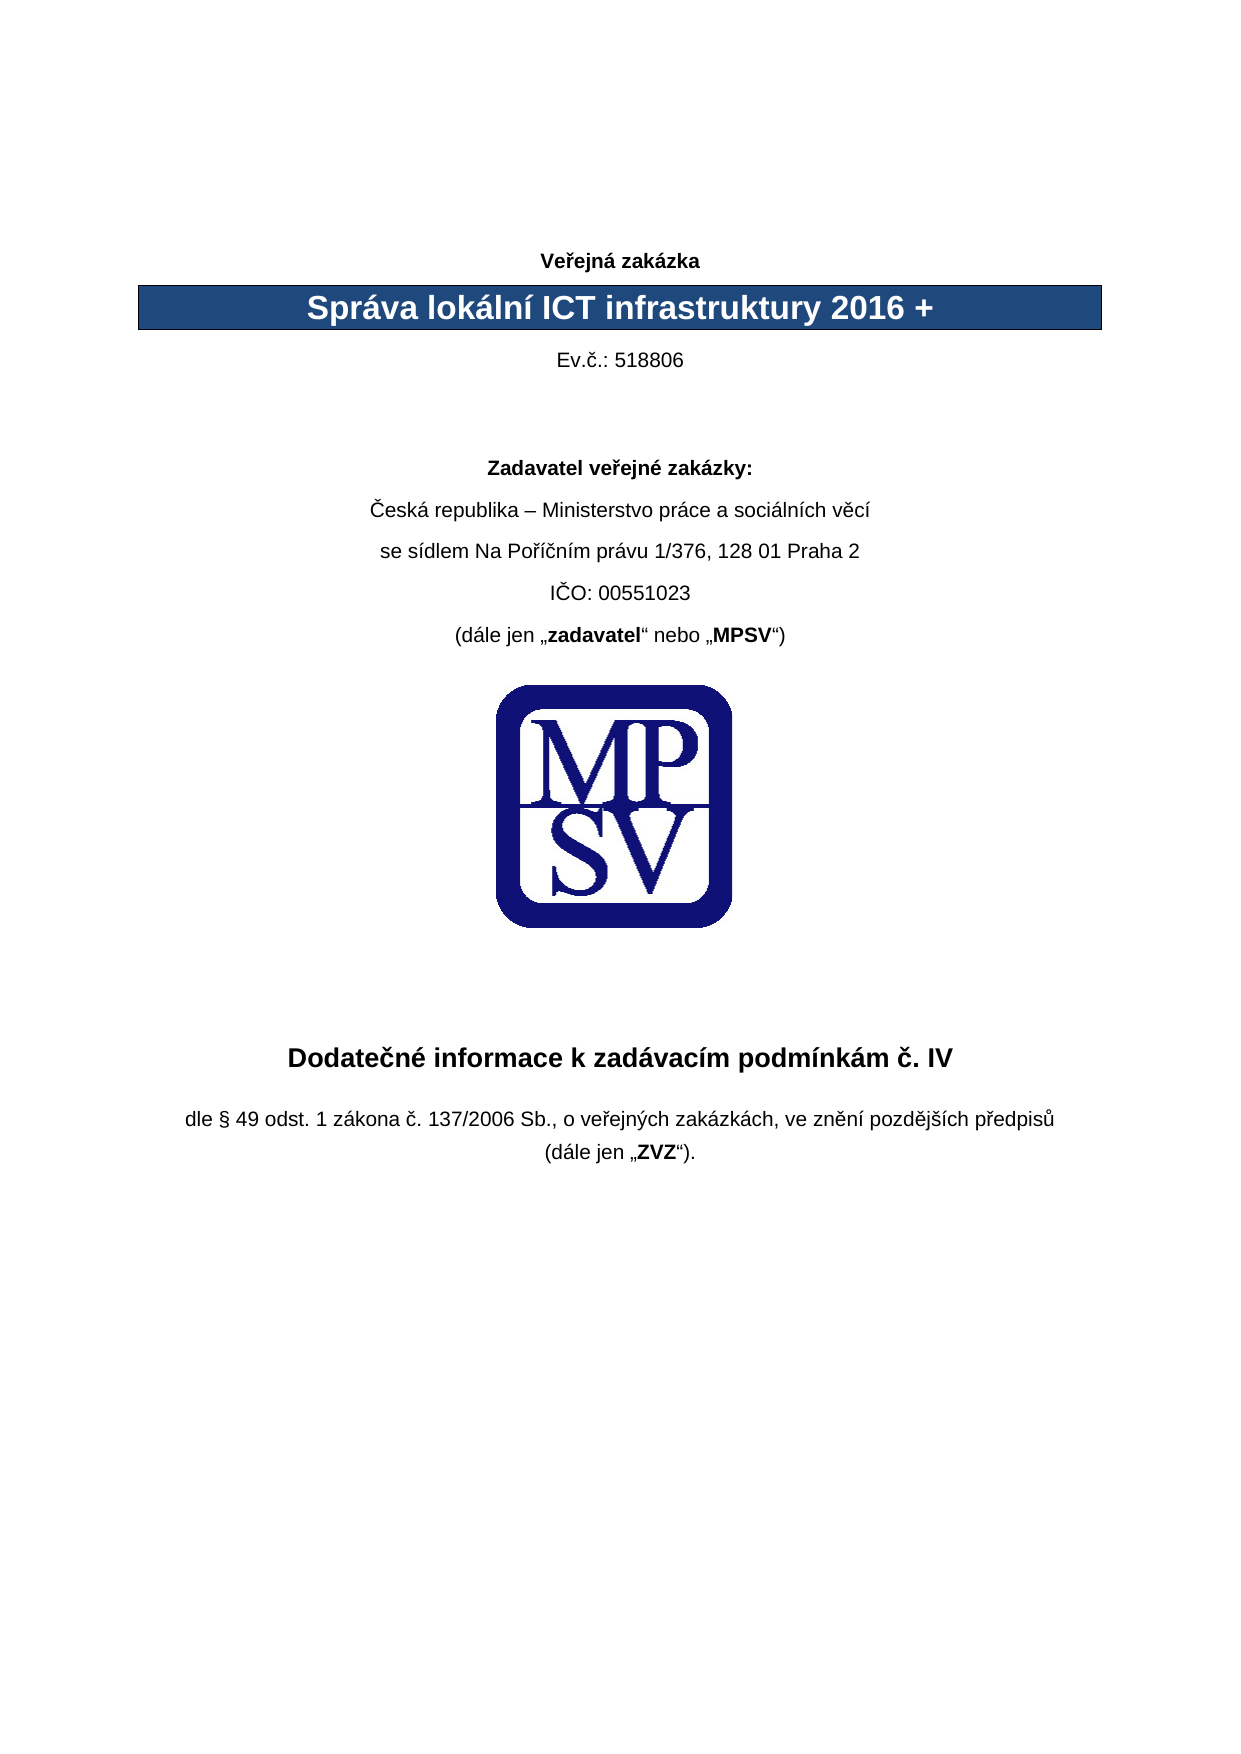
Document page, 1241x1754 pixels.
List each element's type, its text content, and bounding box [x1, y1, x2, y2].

text (dále jen „zadavatel“ nebo „MPSV“) [148, 617, 1093, 646]
picture [496, 685, 733, 928]
text IČO: 00551023 [148, 576, 1093, 605]
text Správa lokální ICT infrastruktury 2016 + [139, 286, 1101, 329]
text Zadavatel veřejné zakázky: [148, 451, 1093, 480]
text Veřejná zakázka [148, 243, 1093, 273]
text se sídlem Na Poříčním právu 1/376, 128 01 Praha 2 [148, 534, 1093, 563]
text dle § 49 odst. 1 zákona č. 137/2006 Sb., o veřejných zakázkách, ve znění pozdějších předpisů [148, 1097, 1093, 1131]
text Ev.č.: 518806 [148, 342, 1093, 371]
text Česká republika – Ministerstvo práce a sociálních věcí [148, 492, 1093, 521]
text Dodatečné informace k zadávacím podmínkám č. IV [148, 1042, 1093, 1073]
text (dále jen „ZVZ“). [148, 1131, 1093, 1164]
